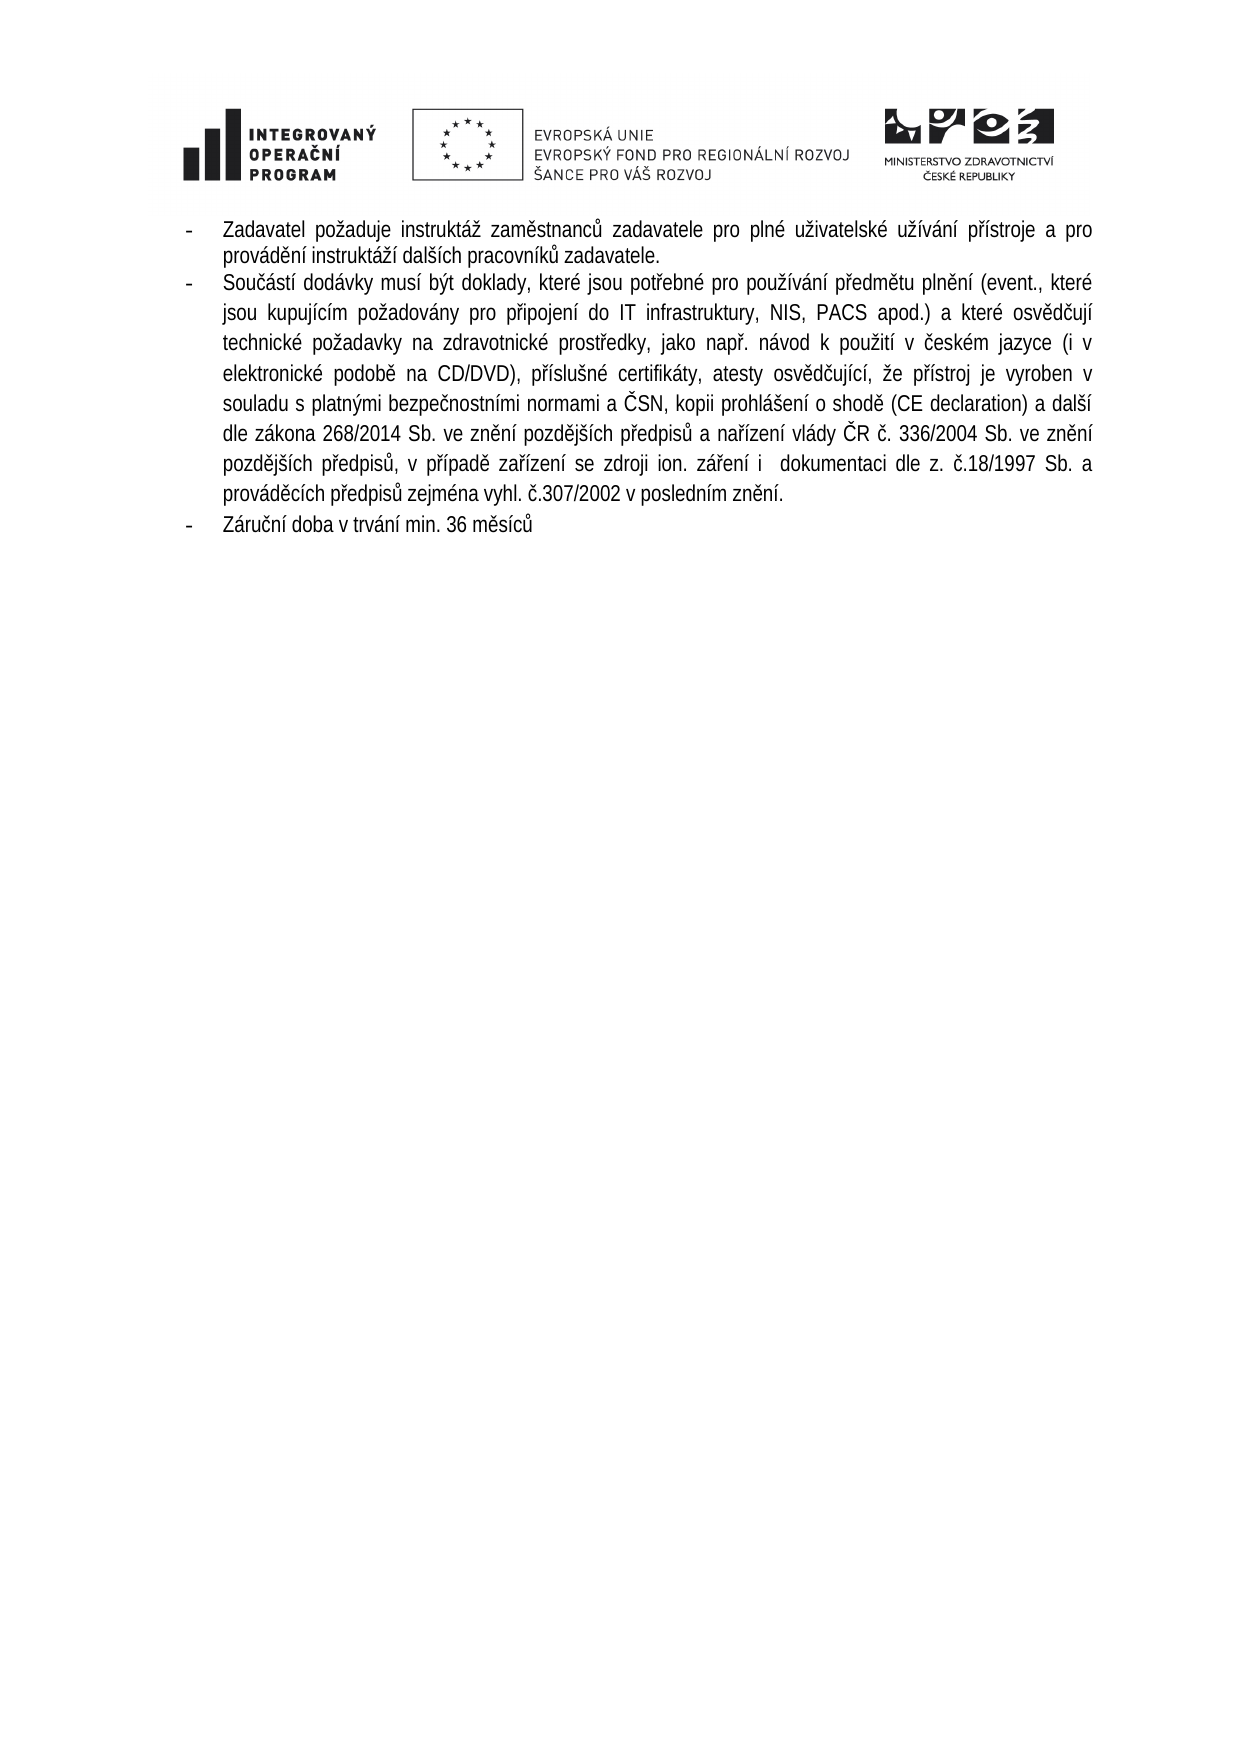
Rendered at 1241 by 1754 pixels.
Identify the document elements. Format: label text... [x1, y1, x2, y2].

list Záruční doba v trvání min. 36 měsíců [185, 511, 1093, 537]
picture [147, 73, 1090, 216]
list Součástí dodávky musí být doklady, které jsou potřebné pro používání předmětu plnění (event., které jsou kupujícím požadovány pro připojení do IT infrastruktury, NIS, PACS apod.) a které osvědčují technické požadavky na zdravotnické prostředky, jako např. návod k použití v českém jazyce (i v elektronické podobě na CD/DVD), příslušné certifikáty, atesty osvědčující, že přístroj je vyroben v souladu s platnými bezpečnostními normami a ČSN, kopii prohlášení o shodě (CE declaration) a další dle zákona 268/2014 Sb. ve znění pozdějších předpisů a nařízení vlády ČR č. 336/2004 Sb. ve znění pozdějších předpisů, v případě zařízení se zdroji ion. záření i dokumentaci dle z. č.18/1997 Sb. a prováděcích předpisů zejména vyhl. č.307/2002 v posledním znění. [185, 269, 1093, 507]
list Zadavatel požaduje instruktáž zaměstnanců zadavatele pro plné uživatelské užívání přístroje a pro provádění instruktáží dalších pracovníků zadavatele. [185, 216, 1093, 269]
